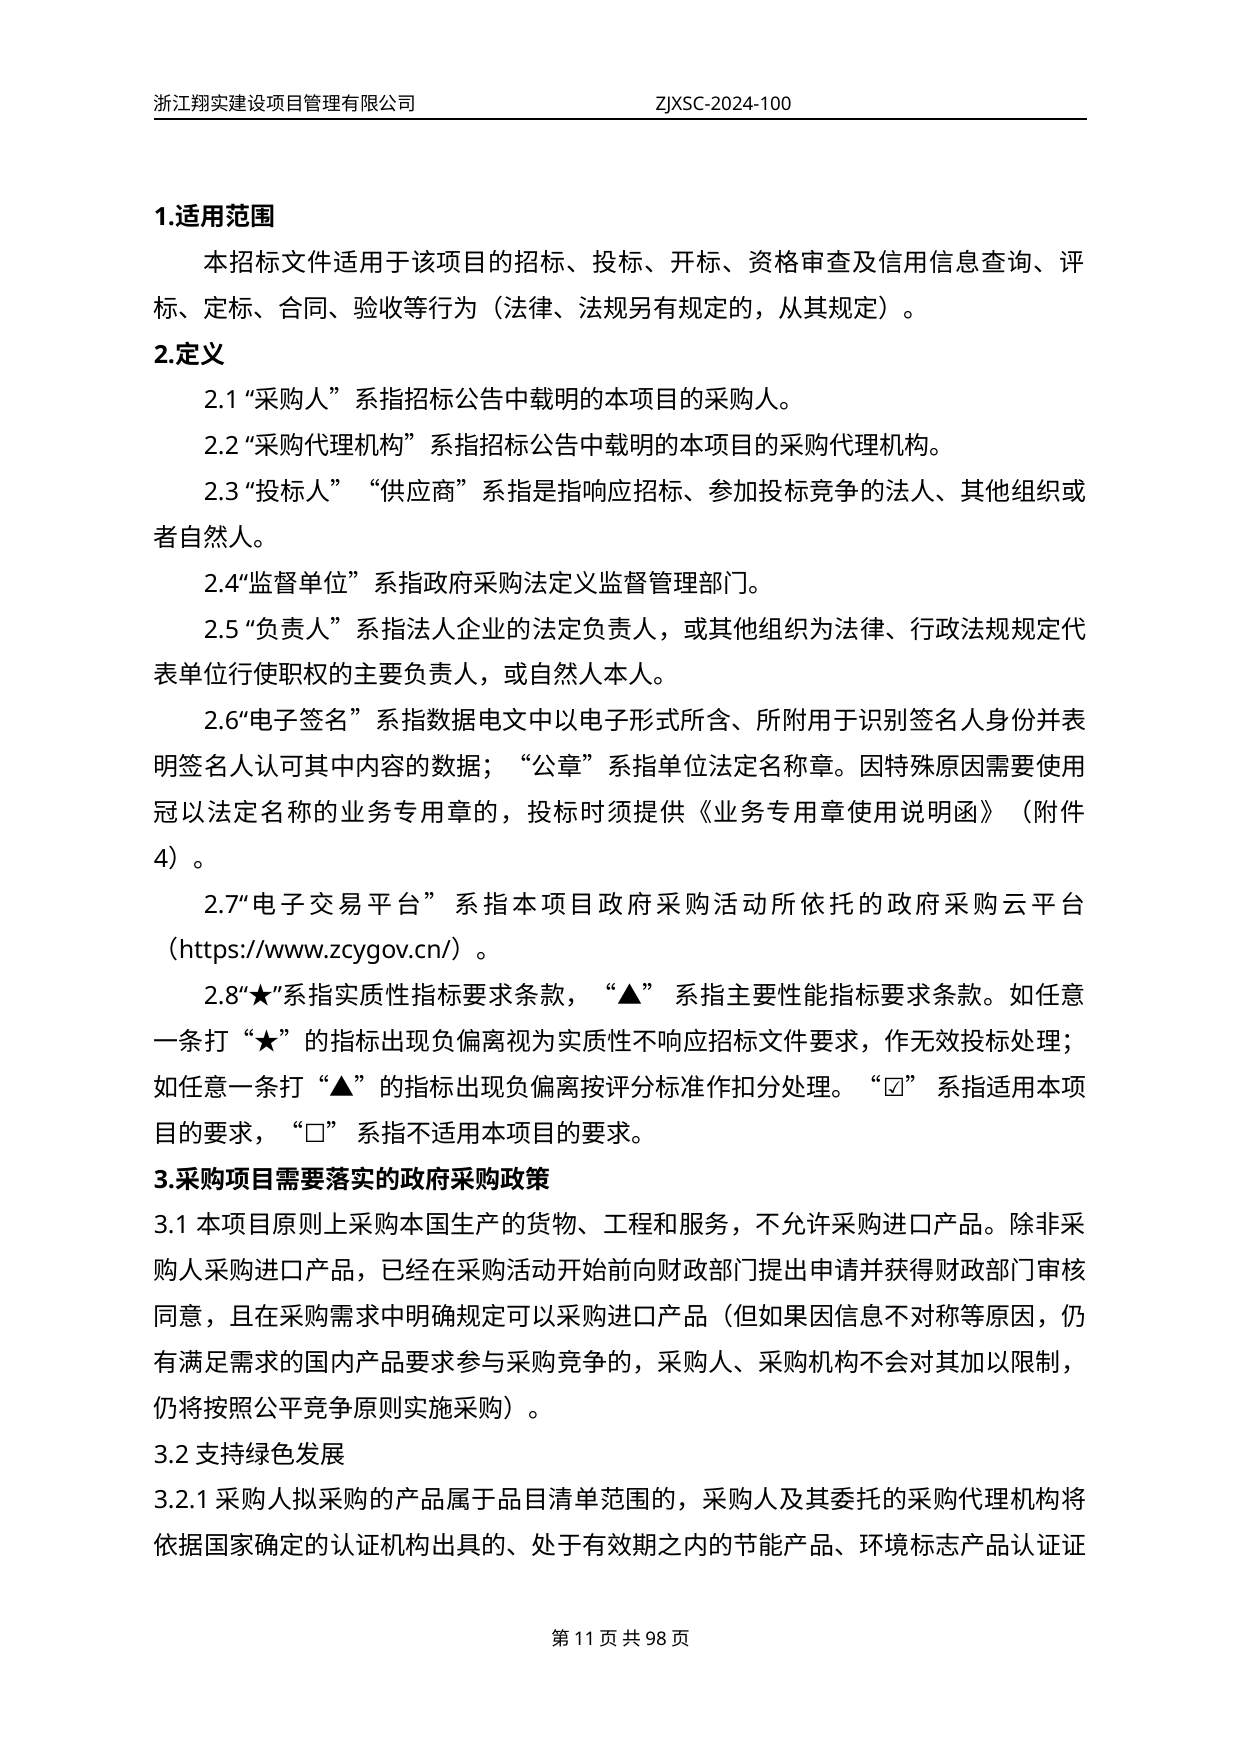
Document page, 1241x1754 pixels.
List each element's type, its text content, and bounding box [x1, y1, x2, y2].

text 2.2 “采购代理机构”系指招标公告中载明的本项目的采购代理机构。 [153, 418, 1087, 464]
text 2.6“电子签名”系指数据电文中以电子形式所含、所附用于识别签名人身份并表明签名人认可其中内容的数据；“公章”系指单位法定名称章。因特殊原因需要使用冠以法定名称的业务专用章的，投标时须提供《业务专用章使用说明函》（附件4）。 [153, 693, 1087, 876]
text 2.4“监督单位”系指政府采购法定义监督管理部门。 [153, 556, 1087, 601]
text 1.适用范围 [153, 189, 1087, 235]
text 3.2 支持绿色发展 [153, 1426, 1087, 1472]
text 2.定义 [153, 326, 1087, 372]
text 3.采购项目需要落实的政府采购政策 [153, 1151, 1087, 1197]
text 2.1 “采购人”系指招标公告中载明的本项目的采购人。 [153, 372, 1087, 418]
text 2.8“★”系指实质性指标要求条款，“▲” 系指主要性能指标要求条款。如任意一条打“★”的指标出现负偏离视为实质性不响应招标文件要求，作无效投标处理；如任意一条打“▲”的指标出现负偏离按评分标准作扣分处理。“☑” 系指适用本项目的要求，“☐” 系指不适用本项目的要求。 [153, 968, 1087, 1151]
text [153, 1472, 1087, 1564]
text 3.1 本项目原则上采购本国生产的货物、工程和服务，不允许采购进口产品。除非采购人采购进口产品，已经在采购活动开始前向财政部门提出申请并获得财政部门审核同意，且在采购需求中明确规定可以采购进口产品（但如果因信息不对称等原因，仍有满足需求的国内产品要求参与采购竞争的，采购人、采购机构不会对其加以限制，仍将按照公平竞争原则实施采购）。 [153, 1197, 1087, 1426]
text 本招标文件适用于该项目的招标、投标、开标、资格审查及信用信息查询、评标、定标、合同、验收等行为（法律、法规另有规定的，从其规定）。 [153, 235, 1087, 326]
text 2.7“电子交易平台”系指本项目政府采购活动所依托的政府采购云平台（https://www.zcygov.cn/）。 [153, 876, 1087, 968]
text 2.5 “负责人”系指法人企业的法定负责人，或其他组织为法律、行政法规规定代表单位行使职权的主要负责人，或自然人本人。 [153, 601, 1087, 693]
text 2.3 “投标人”“供应商”系指是指响应招标、参加投标竞争的法人、其他组织或者自然人。 [153, 464, 1087, 556]
